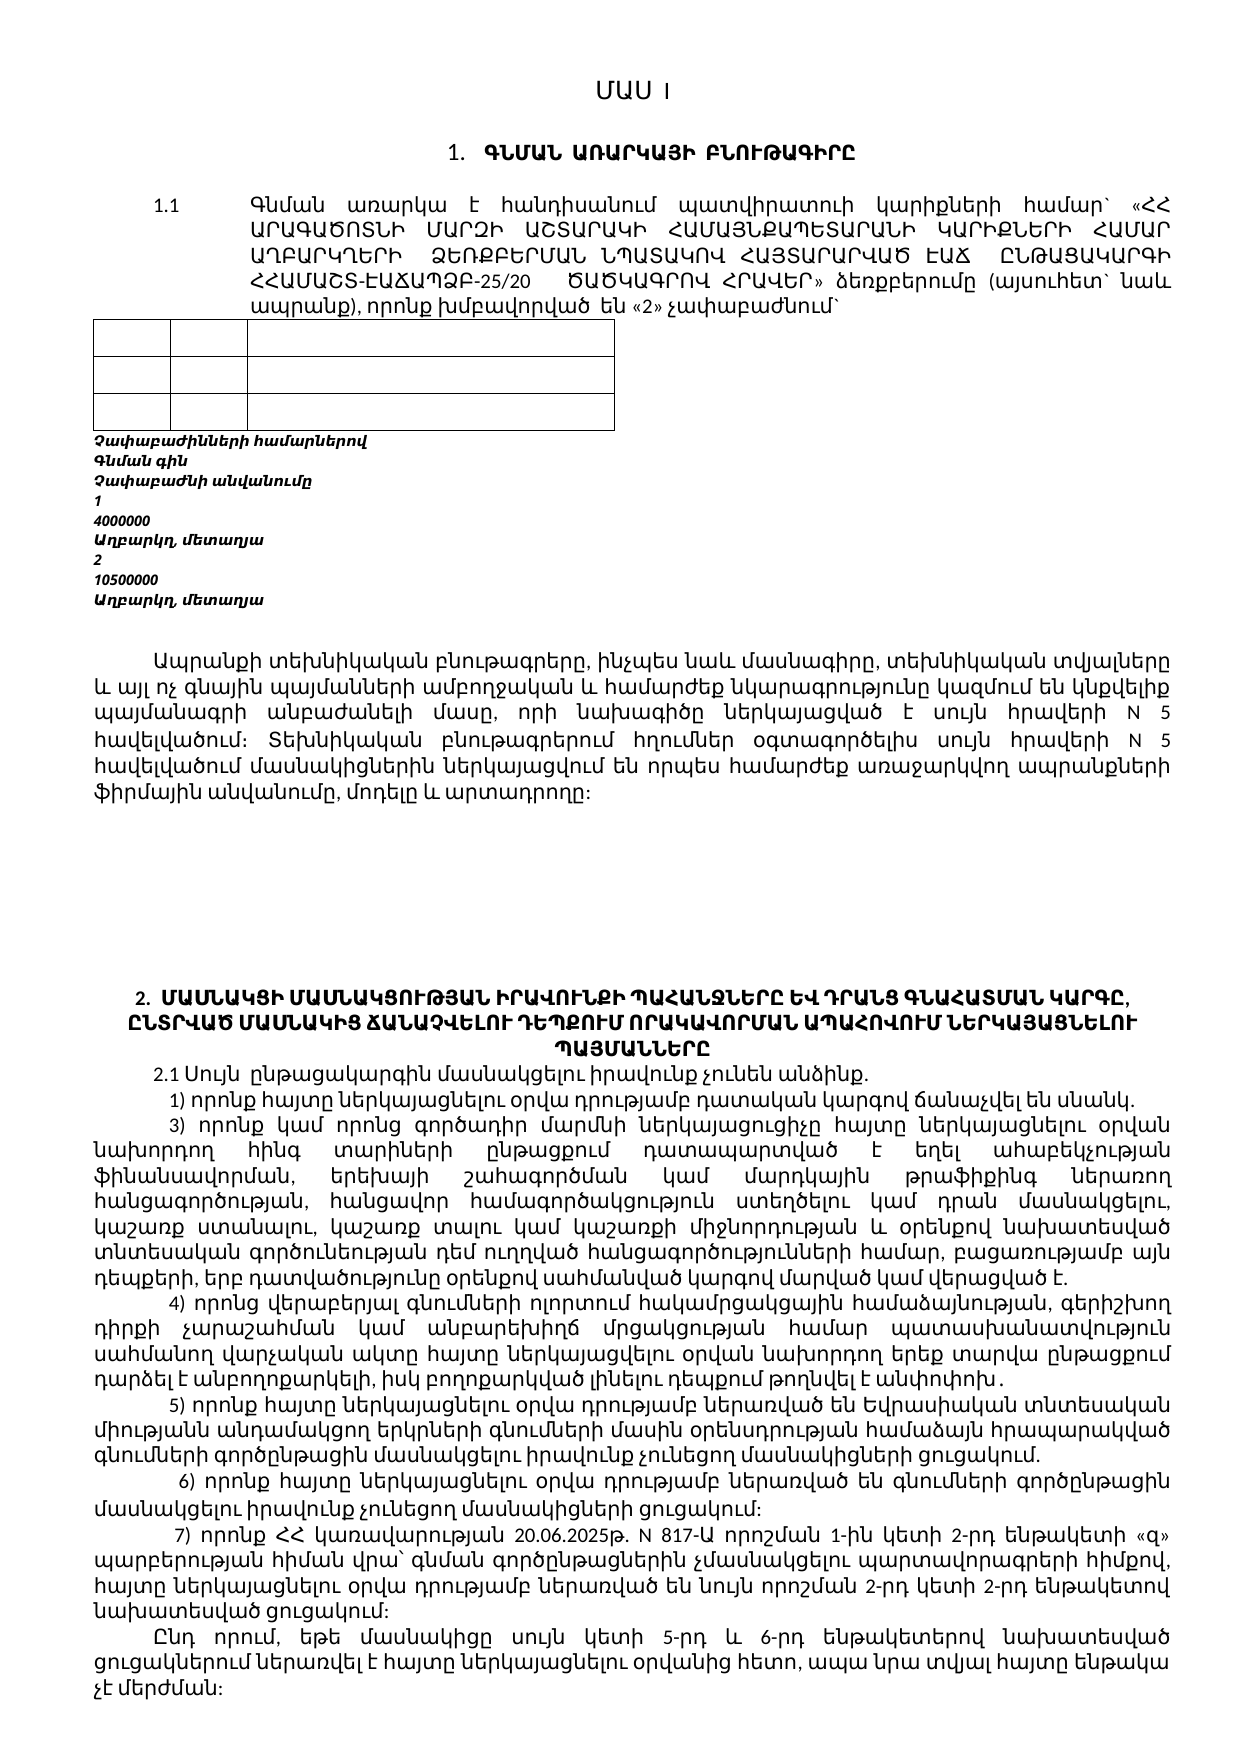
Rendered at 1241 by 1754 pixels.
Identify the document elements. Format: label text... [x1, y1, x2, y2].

text 2. ՄԱՍՆԱԿՑԻ ՄԱՍՆԱԿՑՈՒԹՅԱՆ ԻՐԱՎՈՒՆՔԻ ՊԱՀԱՆՋՆԵՐԸ ԵՎ ԴՐԱՆՑ ԳՆԱՀԱՏՄԱՆ ԿԱՐԳԸ, ԸՆՏՐՎԱԾ ՄԱՍՆԱԿԻՑ ՃԱՆԱՉՎԵԼՈՒ ԴԵՊՔՈՒՄ ՈՐԱԿԱՎՈՐՄԱՆ ԱՊԱՀՈՎՈՒՄ ՆԵՐԿԱՅԱՑՆԵԼՈՒ ՊԱՅՄԱՆՆԵՐԸ [94, 985, 1171, 1061]
text 1) որոնք հայտը ներկայացնելու օրվա դրությամբ դատական կարգով ճանաչվել են սնանկ. [94, 1087, 1171, 1112]
list ԳՆՄԱՆ ԱՌԱՐԿԱՅԻ ԲՆՈՒԹԱԳԻՐԸ [131, 136, 1171, 167]
text Ընդ որում, եթե մասնակիցը սույն կետի 5-րդ և 6-րդ ենթակետերով նախատեսված ցուցակներում ներառվել է հայտը ներկայացնելու օրվանից հետո, ապա նրա տվյալ հայտը ենթակա չէ մերժման: [94, 1624, 1171, 1700]
text 7) որոնք ՀՀ կառավարության 20.06.2025թ. N 817-Ա որոշման 1-ին կետի 2-րդ ենթակետի «զ» պարբերության հիման վրա՝ գնման գործընթացներին չմասնակցելու պարտավորագրերի հիմքով, հայտը ներկայացնելու օրվա դրությամբ ներառված են նույն որոշման 2-րդ կետի 2-րդ ենթակետով նախատեսված ցուցակում: [94, 1522, 1171, 1624]
text Ապրանքի տեխնիկական բնութագրերը, ինչպես նաև մասնագիրը, տեխնիկական տվյալները և այլ ոչ գնային պայմանների ամբողջական և համարժեք նկարագրությունը կազմում են կնքվելիք պայմանագրի անբաժանելի մասը, որի նախագիծը ներկայացված է սույն հրավերի N 5 հավելվածում։ Տեխնիկական բնութագրերում հղումներ օգտագործելիս սույն հրավերի N 5 հավելվածում մասնակիցներին ներկայացվում են որպես համարժեք առաջարկվող ապրանքների ֆիրմային անվանումը, մոդելը և արտադրողը: [94, 649, 1171, 804]
text 3) որոնք կամ որոնց գործադիր մարմնի ներկայացուցիչը հայտը ներկայացնելու օրվան նախորդող հինգ տարիների ընթացքում դատապարտված է եղել ահաբեկչության ֆինանսավորման, երեխայի շահագործման կամ մարդկային թրաֆիքինգ ներառող հանցագործության, հանցավոր համագործակցություն ստեղծելու կամ դրան մասնակցելու, կաշառք ստանալու, կաշառք տալու կամ կաշառքի միջնորդության և օրենքով նախատեսված տնտեսական գործունեության դեմ ուղղված հանցագործությունների համար, բացառությամբ այն դեպքերի, երբ դատվածությունը օրենքով սահմանված կարգով մարված կամ վերացված է. [94, 1112, 1171, 1290]
text ՄԱՍ I [94, 75, 1171, 106]
text 4) որոնց վերաբերյալ գնումների ոլորտում հակամրցակցային համաձայնության, գերիշխող դիրքի չարաշահման կամ անբարեխիղճ մրցակցության համար պատասխանատվություն սահմանող վարչական ակտը հայտը ներկայացվելու օրվան նախորդող երեք տարվա ընթացքում դարձել է անբողոքարկելի, իսկ բողոքարկված լինելու դեպքում թողնվել է անփոփոխ․ [94, 1290, 1171, 1392]
text 5) որոնք հայտը ներկայացնելու օրվա դրությամբ ներառված են Եվրասիական տնտեսական միությանն անդամակցող երկրների գնումների մասին օրենսդրության համաձայն հրապարակված գնումների գործընթացին մասնակցելու իրավունք չունեցող մասնակիցների ցուցակում. [94, 1392, 1171, 1468]
text 2.1 Սույն ընթացակարգին մասնակցելու իրավունք չունեն անձինք. [94, 1061, 1171, 1087]
subtitle Գնման առարկա է հանդիսանում պատվիրատուի կարիքների համար` «ՀՀ ԱՐԱԳԱԾՈՏՆԻ ՄԱՐԶԻ ԱՇՏԱՐԱԿԻ ՀԱՄԱՅՆՔԱՊԵՏԱՐԱՆԻ ԿԱՐԻՔՆԵՐԻ ՀԱՄԱՐ ԱՂԲԱՐԿՂԵՐԻ ՁԵՌՔԲԵՐՄԱՆ ՆՊԱՏԱԿՈՎ ՀԱՅՏԱՐԱՐՎԱԾ ԷԱՃ ԸՆԹԱՑԱԿԱՐԳԻ ՀՀԱՄԱՇՏ-ԷԱՃԱՊՁԲ-25/20 ԾԱԾԿԱԳՐՈՎ ՀՐԱՎԵՐ» ձեռքբերումը (այսուհետ` նաև ապրանք), որոնք խմբավորված են «2» չափաբաժնում` [153, 192, 1171, 319]
text 6) որոնք հայտը ներկայացնելու օրվա դրությամբ ներառված են գնումների գործընթացին մասնակցելու իրավունք չունեցող մասնակիցների ցուցակում: [94, 1468, 1171, 1522]
